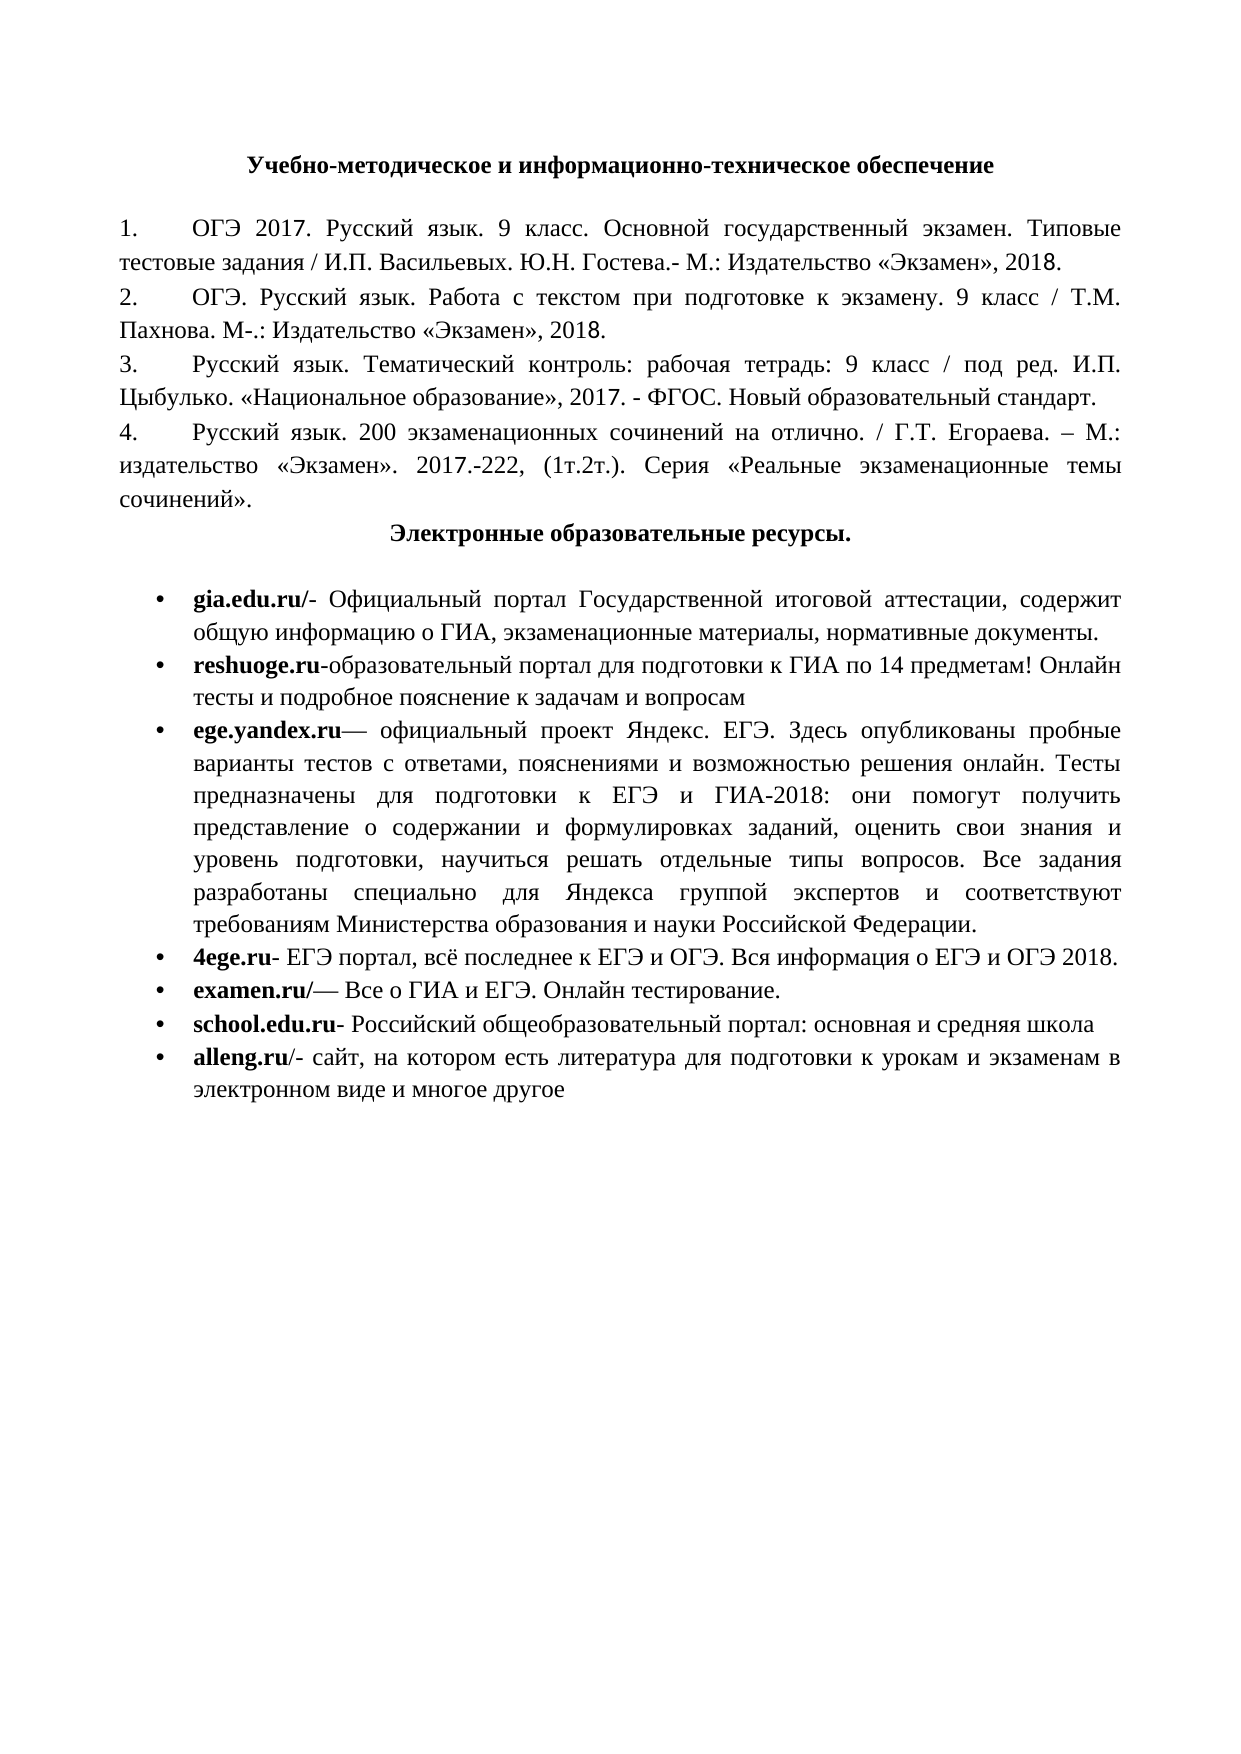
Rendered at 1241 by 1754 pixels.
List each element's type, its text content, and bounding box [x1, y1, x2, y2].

list ОГЭ. Русский язык. Работа с текстом при подготовке к экзамену. 9 класс / Т.М. Пахнова. М-.: Издательство «Экзамен», 2018. [119, 282, 1122, 344]
list Русский язык. Тематический контроль: рабочая тетрадь: 9 класс / под ред. И.П. Цыбулько. «Национальное образование», 2017. - ФГОС. Новый образовательный стандарт. [119, 349, 1122, 412]
list examen.ru/— Все о ГИА и ЕГЭ. Онлайн тестирование. [156, 975, 1122, 1004]
list ОГЭ 2017. Русский язык. 9 класс. Основной государственный экзамен. Типовые тестовые задания / И.П. Васильевых. Ю.Н. Гостева.- М.: Издательство «Экзамен», 2018. [119, 212, 1122, 277]
list gia.edu.ru/- Официальный портал Государственной итоговой аттестации, содержит общую информацию о ГИА, экзаменационные материалы, нормативные документы. [156, 584, 1122, 646]
list school.edu.ru- Российский общеобразовательный портал: основная и средняя школа [156, 1009, 1122, 1037]
text Электронные образовательные ресурсы. [179, 518, 1062, 547]
list reshuoge.ru-образовательный портал для подготовки к ГИА по 14 предметам! Онлайн тесты и подробное пояснение к задачам и вопросам [156, 650, 1122, 711]
list alleng.ru/- сайт, на котором есть литература для подготовки к урокам и экзаменам в электронном виде и многое другое [156, 1042, 1122, 1103]
list ege.yandex.ru— официальный проект Яндекс. ЕГЭ. Здесь опубликованы пробные варианты тестов с ответами, пояснениями и возможностью решения онлайн. Тесты предназначены для подготовки к ЕГЭ и ГИА-2018: они помогут получить представление о содержании и формулировках заданий, оценить свои знания и уровень подготовки, научиться решать отдельные типы вопросов. Все задания разработаны специально для Яндекса группой экспертов и соответствуют требованиям Министерства образования и науки Российской Федерации. [156, 716, 1122, 937]
list 4ege.ru- ЕГЭ портал, всё последнее к ЕГЭ и ОГЭ. Вся информация о ЕГЭ и ОГЭ 2018. [156, 942, 1122, 971]
list Русский язык. 200 экзаменационных сочинений на отлично. / Г.Т. Егораева. – М.: издательство «Экзамен». 2017.-222, (1т.2т.). Серия «Реальные экзаменационные темы сочинений». [119, 417, 1122, 513]
subtitle Учебно-методическое и информационно-техническое обеспечение [179, 150, 1062, 179]
